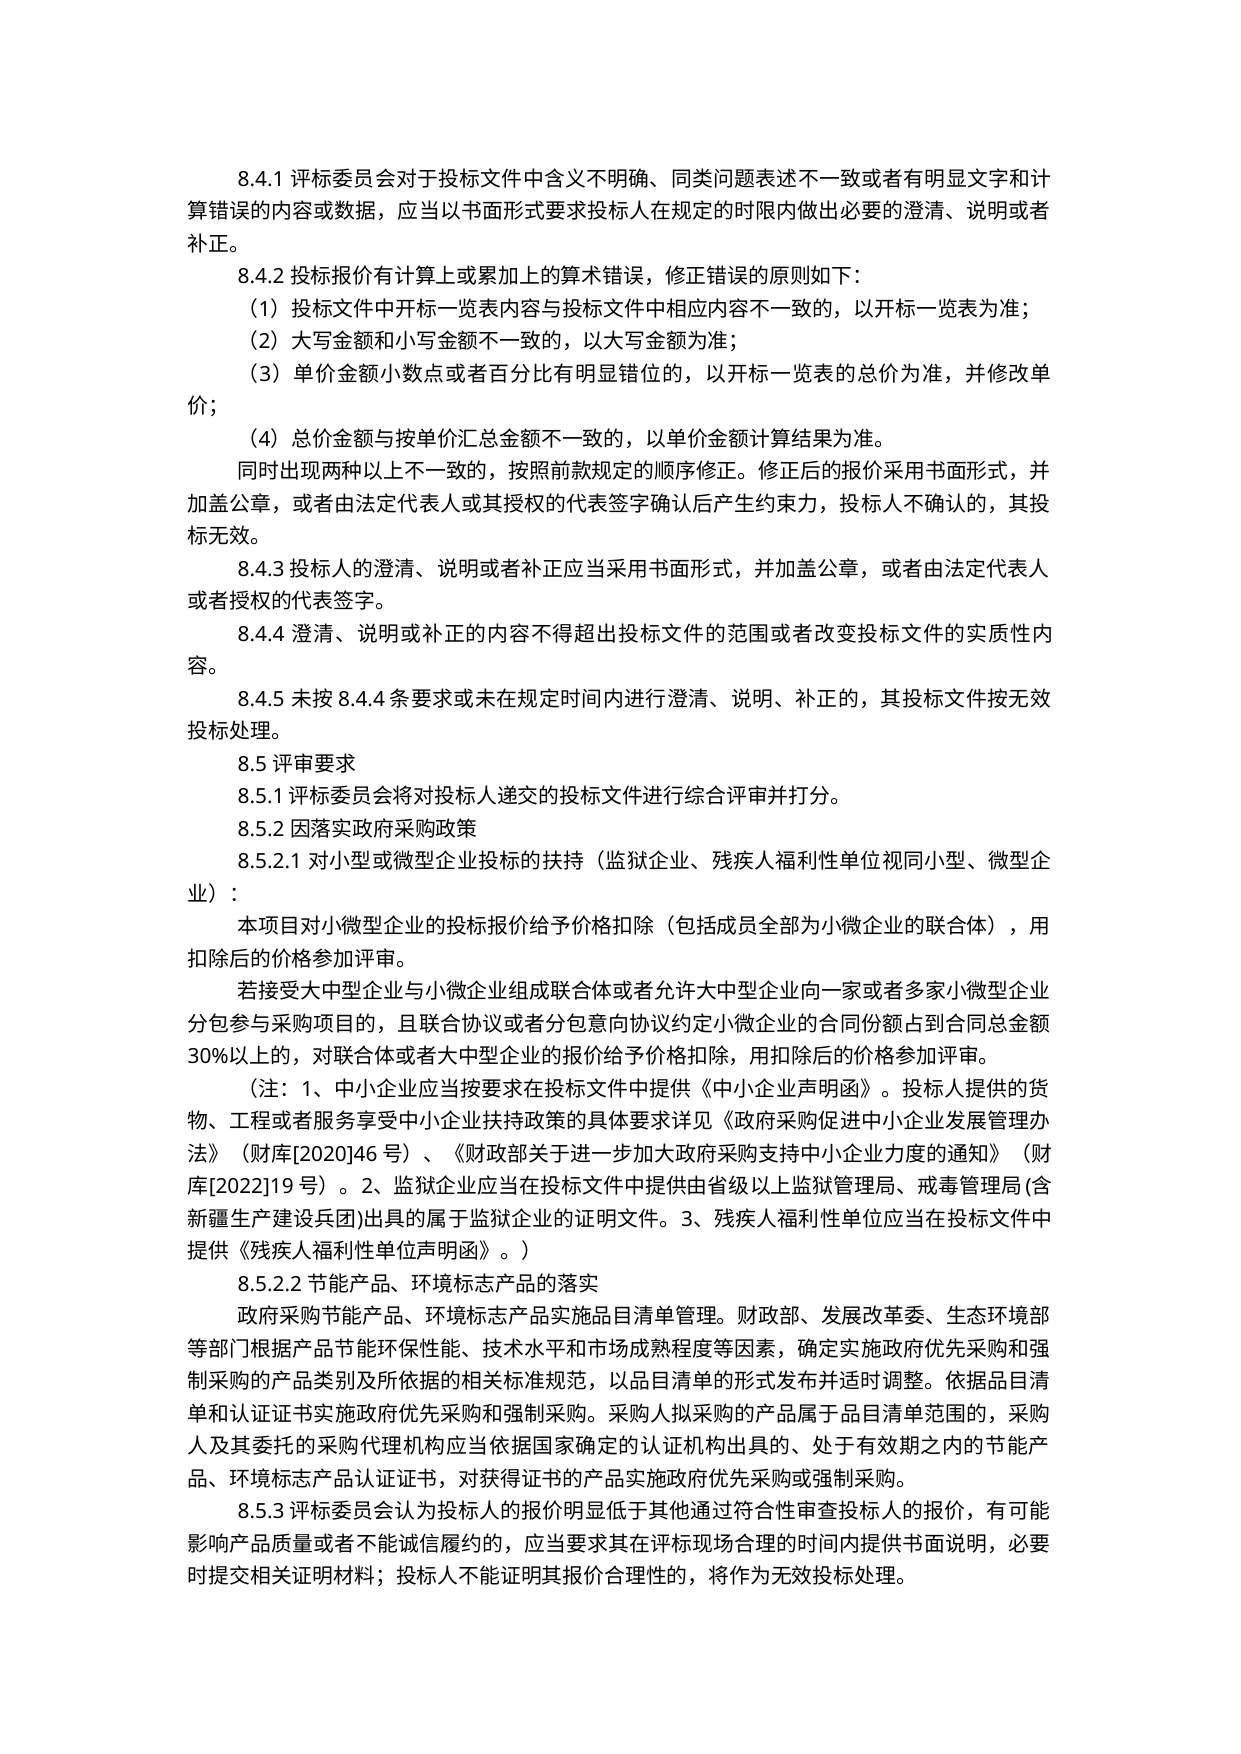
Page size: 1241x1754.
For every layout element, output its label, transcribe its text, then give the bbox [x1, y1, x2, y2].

text 8.4.4 澄清、说明或补正的内容不得超出投标文件的范围或者改变投标文件的实质性内容。 [187, 617, 1053, 682]
text 同时出现两种以上不一致的，按照前款规定的顺序修正。修正后的报价采用书面形式，并加盖公章，或者由法定代表人或其授权的代表签字确认后产生约束力，投标人不确认的，其投标无效。 [187, 454, 1053, 552]
text 8.4.5 未按8.4.4条要求或未在规定时间内进行澄清、说明、补正的，其投标文件按无效投标处理。 [187, 682, 1053, 747]
text 8.5.2 因落实政府采购政策 [187, 812, 1053, 844]
text 8.4.3投标人的澄清、说明或者补正应当采用书面形式，并加盖公章，或者由法定代表人或者授权的代表签字。 [187, 552, 1053, 617]
text 8.5.3评标委员会认为投标人的报价明显低于其他通过符合性审查投标人的报价，有可能影响产品质量或者不能诚信履约的，应当要求其在评标现场合理的时间内提供书面说明，必要时提交相关证明材料；投标人不能证明其报价合理性的，将作为无效投标处理。 [187, 1494, 1053, 1592]
text 8.4.1 评标委员会对于投标文件中含义不明确、同类问题表述不一致或者有明显文字和计算错误的内容或数据，应当以书面形式要求投标人在规定的时限内做出必要的澄清、说明或者补正。 [187, 162, 1053, 259]
text 若接受大中型企业与小微企业组成联合体或者允许大中型企业向一家或者多家小微型企业分包参与采购项目的，且联合协议或者分包意向协议约定小微企业的合同份额占到合同总金额30%以上的，对联合体或者大中型企业的报价给予价格扣除，用扣除后的价格参加评审。 [187, 974, 1053, 1072]
text 8.5 评审要求 [187, 747, 1053, 779]
text 本项目对小微型企业的投标报价给予价格扣除（包括成员全部为小微企业的联合体），用扣除后的价格参加评审。 [187, 909, 1053, 974]
text 8.5.2.1 对小型或微型企业投标的扶持（监狱企业、残疾人福利性单位视同小型、微型企业）： [187, 844, 1053, 909]
text 8.4.2 投标报价有计算上或累加上的算术错误，修正错误的原则如下： [187, 259, 1053, 292]
text （1）投标文件中开标一览表内容与投标文件中相应内容不一致的，以开标一览表为准； [187, 292, 1053, 324]
text （注：1、中小企业应当按要求在投标文件中提供《中小企业声明函》。投标人提供的货物、工程或者服务享受中小企业扶持政策的具体要求详见《政府采购促进中小企业发展管理办法》（财库[2020]46号）、《财政部关于进一步加大政府采购支持中小企业力度的通知》（财库[2022]19号）。2、监狱企业应当在投标文件中提供由省级以上监狱管理局、戒毒管理局(含新疆生产建设兵团)出具的属于监狱企业的证明文件。3、残疾人福利性单位应当在投标文件中提供《残疾人福利性单位声明函》。） [187, 1072, 1053, 1267]
text （4）总价金额与按单价汇总金额不一致的，以单价金额计算结果为准。 [187, 422, 1053, 454]
text 政府采购节能产品、环境标志产品实施品目清单管理。财政部、发展改革委、生态环境部等部门根据产品节能环保性能、技术水平和市场成熟程度等因素，确定实施政府优先采购和强制采购的产品类别及所依据的相关标准规范，以品目清单的形式发布并适时调整。依据品目清单和认证证书实施政府优先采购和强制采购。采购人拟采购的产品属于品目清单范围的，采购人及其委托的采购代理机构应当依据国家确定的认证机构出具的、处于有效期之内的节能产品、环境标志产品认证证书，对获得证书的产品实施政府优先采购或强制采购。 [187, 1299, 1053, 1494]
text （3）单价金额小数点或者百分比有明显错位的，以开标一览表的总价为准，并修改单价； [187, 357, 1053, 422]
text （2）大写金额和小写金额不一致的，以大写金额为准； [187, 324, 1053, 357]
text 8.5.1评标委员会将对投标人递交的投标文件进行综合评审并打分。 [187, 779, 1053, 812]
text 8.5.2.2 节能产品、环境标志产品的落实 [187, 1267, 1053, 1299]
